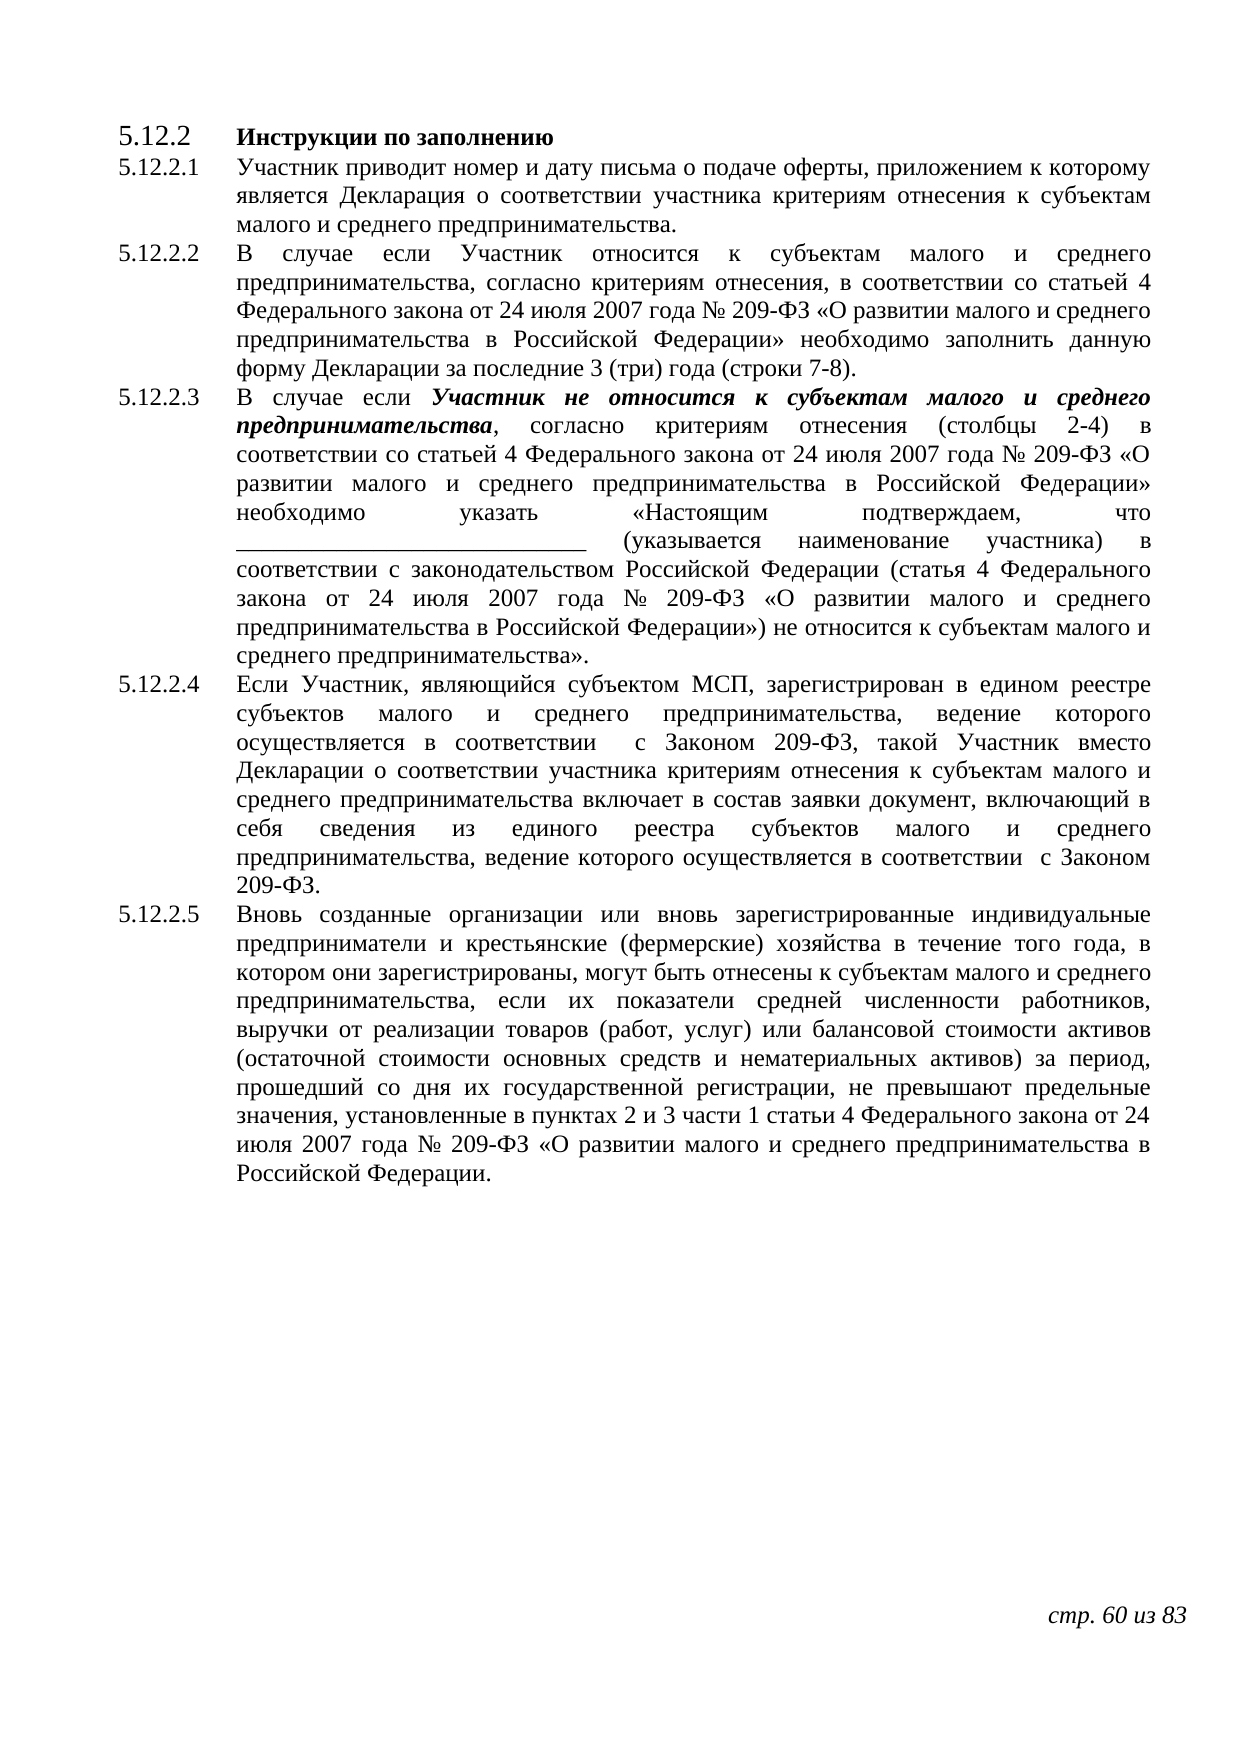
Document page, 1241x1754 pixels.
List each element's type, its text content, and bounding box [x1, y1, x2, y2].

list Инструкции по заполнению [118, 118, 1152, 152]
text Участник приводит номер и дату письма о подаче оферты, приложением к которому является Декларация о соответствии участника критериям отнесения к субъектам малого и среднего предпринимательства. [118, 152, 1152, 238]
list В случае если Участник относится к субъектам малого и среднего предпринимательства, согласно критериям отнесения, в соответствии со статьей 4 Федерального закона от 24 июля 2007 года № 209-ФЗ «О развитии малого и среднего предпринимательства в Российской Федерации» необходимо заполнить данную форму Декларации за последние 3 (три) года (строки 7-8). [118, 238, 1152, 382]
text Если Участник, являющийся субъектом МСП, зарегистрирован в едином реестре субъектов малого и среднего предпринимательства, ведение которого осуществляется в соответствии с Законом 209-ФЗ, такой Участник вместо Декларации о соответствии участника критериям отнесения к субъектам малого и среднего предпринимательства включает в состав заявки документ, включающий в себя сведения из единого реестра субъектов малого и среднего предпринимательства, ведение которого осуществляется в соответствии с Законом 209-ФЗ. [118, 669, 1152, 899]
text Вновь созданные организации или вновь зарегистрированные индивидуальные предприниматели и крестьянские (фермерские) хозяйства в течение того года, в котором они зарегистрированы, могут быть отнесены к субъектам малого и среднего предпринимательства, если их показатели средней численности работников, выручки от реализации товаров (работ, услуг) или балансовой стоимости активов (остаточной стоимости основных средств и нематериальных активов) за период, прошедший со дня их государственной регистрации, не превышают предельные значения, установленные в пунктах 2 и 3 части 1 статьи 4 Федерального закона от 24 июля 2007 года № 209-ФЗ «О развитии малого и среднего предпринимательства в Российской Федерации. [118, 899, 1152, 1187]
list В случае если Участник не относится к субъектам малого и среднего предпринимательства, согласно критериям отнесения (столбцы 2-4) в соответствии со статьей 4 Федерального закона от 24 июля 2007 года № 209-ФЗ «О развитии малого и среднего предпринимательства в Российской Федерации» необходимо указать «Настоящим подтверждаем, что ____________________________ (указывается наименование участника) в соответствии с законодательством Российской Федерации (статья 4 Федерального закона от 24 июля 2007 года № 209-ФЗ «О развитии малого и среднего предпринимательства в Российской Федерации») не относится к субъектам малого и среднего предпринимательства». [118, 382, 1152, 669]
